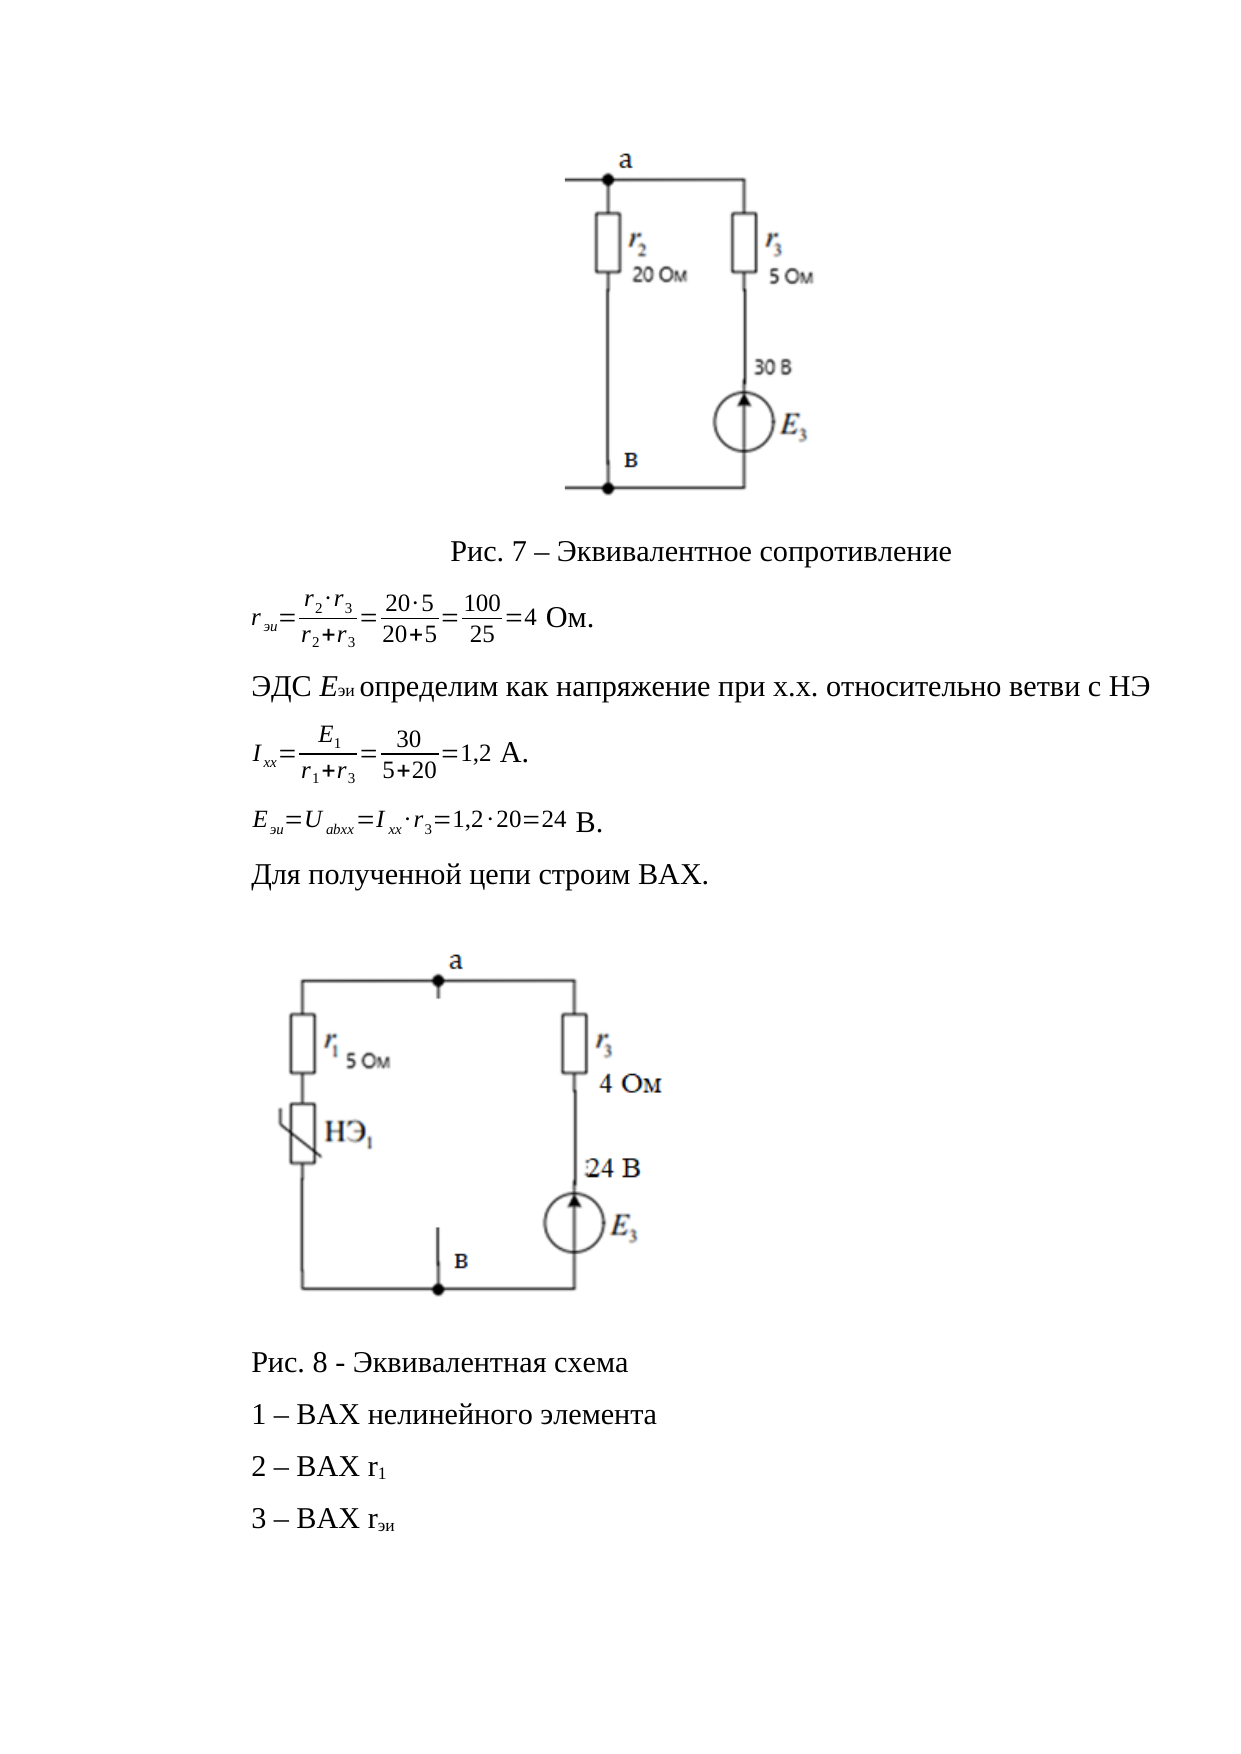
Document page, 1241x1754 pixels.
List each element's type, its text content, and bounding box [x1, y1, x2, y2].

text В. [177, 804, 1152, 839]
text 2 – ВАХ r1 [177, 1448, 1152, 1483]
text Рис. 7 – Эквивалентное сопротивление [177, 533, 1152, 568]
picture [251, 908, 673, 1331]
picture [564, 118, 838, 519]
text 1 – ВАХ нелинейного элемента [177, 1397, 1152, 1431]
text Ом. [177, 585, 1152, 651]
text Для полученной цепи строим ВАХ. [177, 857, 1152, 891]
text 3 – ВАХ rэи [177, 1501, 1152, 1535]
text Рис. 8 - Эквивалентная схема [177, 1344, 1152, 1379]
text A. [177, 721, 1152, 787]
text ЭДС Eэи определим как напряжение при х.х. относительно ветви с НЭ [177, 669, 1152, 703]
